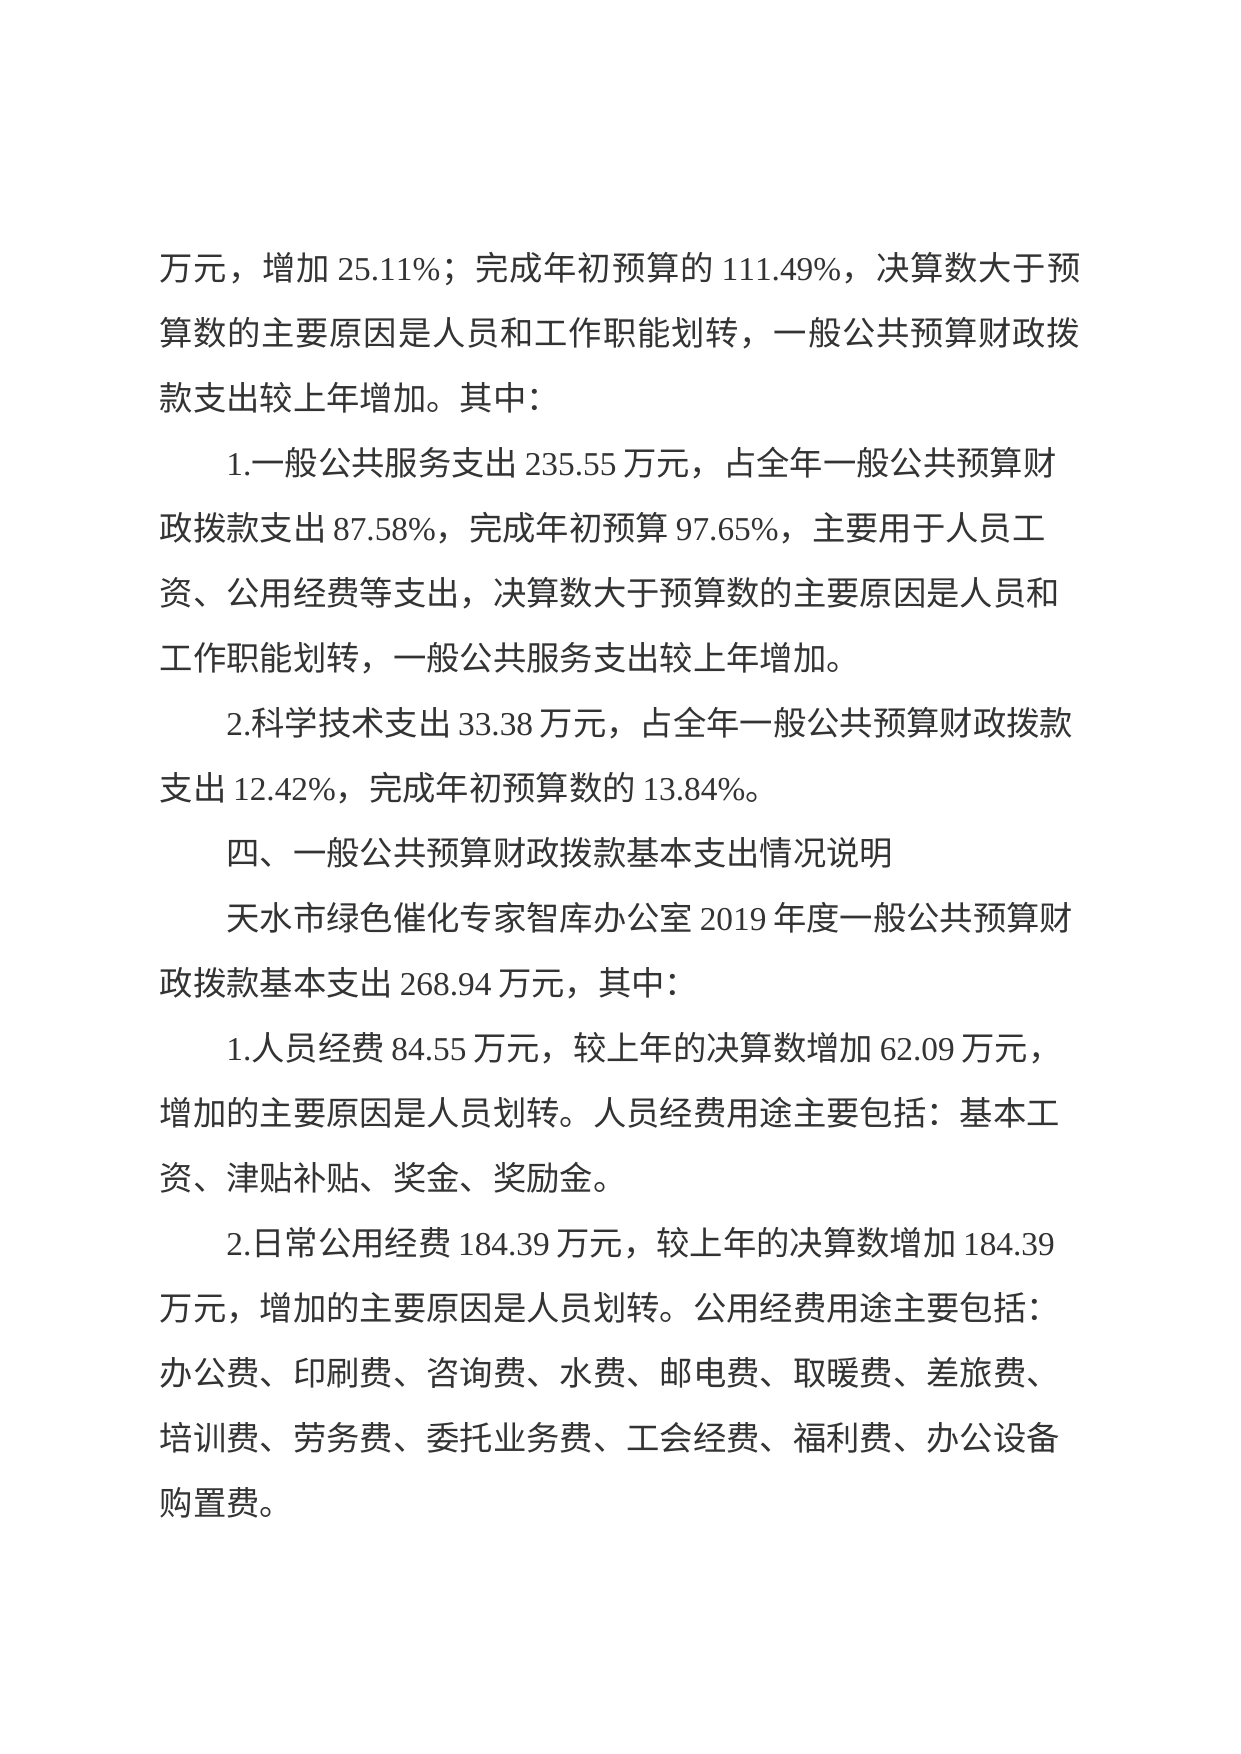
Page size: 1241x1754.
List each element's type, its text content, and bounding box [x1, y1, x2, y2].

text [159, 233, 1081, 428]
text 1.人员经费84.55万元，较上年的决算数增加62.09万元，增加的主要原因是人员划转。人员经费用途主要包括：基本工资、津贴补贴、奖金、奖励金。 [159, 1013, 1081, 1208]
text 1.一般公共服务支出235.55万元，占全年一般公共预算财政拨款支出87.58%，完成年初预算97.65%，主要用于人员工资、公用经费等支出，决算数大于预算数的主要原因是人员和工作职能划转，一般公共服务支出较上年增加。 [159, 428, 1081, 688]
text 四、一般公共预算财政拨款基本支出情况说明 [159, 818, 1081, 883]
text 天水市绿色催化专家智库办公室2019年度一般公共预算财政拨款基本支出268.94万元，其中： [159, 883, 1081, 1013]
text 2.科学技术支出33.38万元，占全年一般公共预算财政拨款支出12.42%，完成年初预算数的13.84%。 [159, 688, 1081, 818]
text 2.日常公用经费184.39万元，较上年的决算数增加184.39万元，增加的主要原因是人员划转。公用经费用途主要包括：办公费、印刷费、咨询费、水费、邮电费、取暖费、差旅费、培训费、劳务费、委托业务费、工会经费、福利费、办公设备购置费。 [159, 1208, 1081, 1533]
